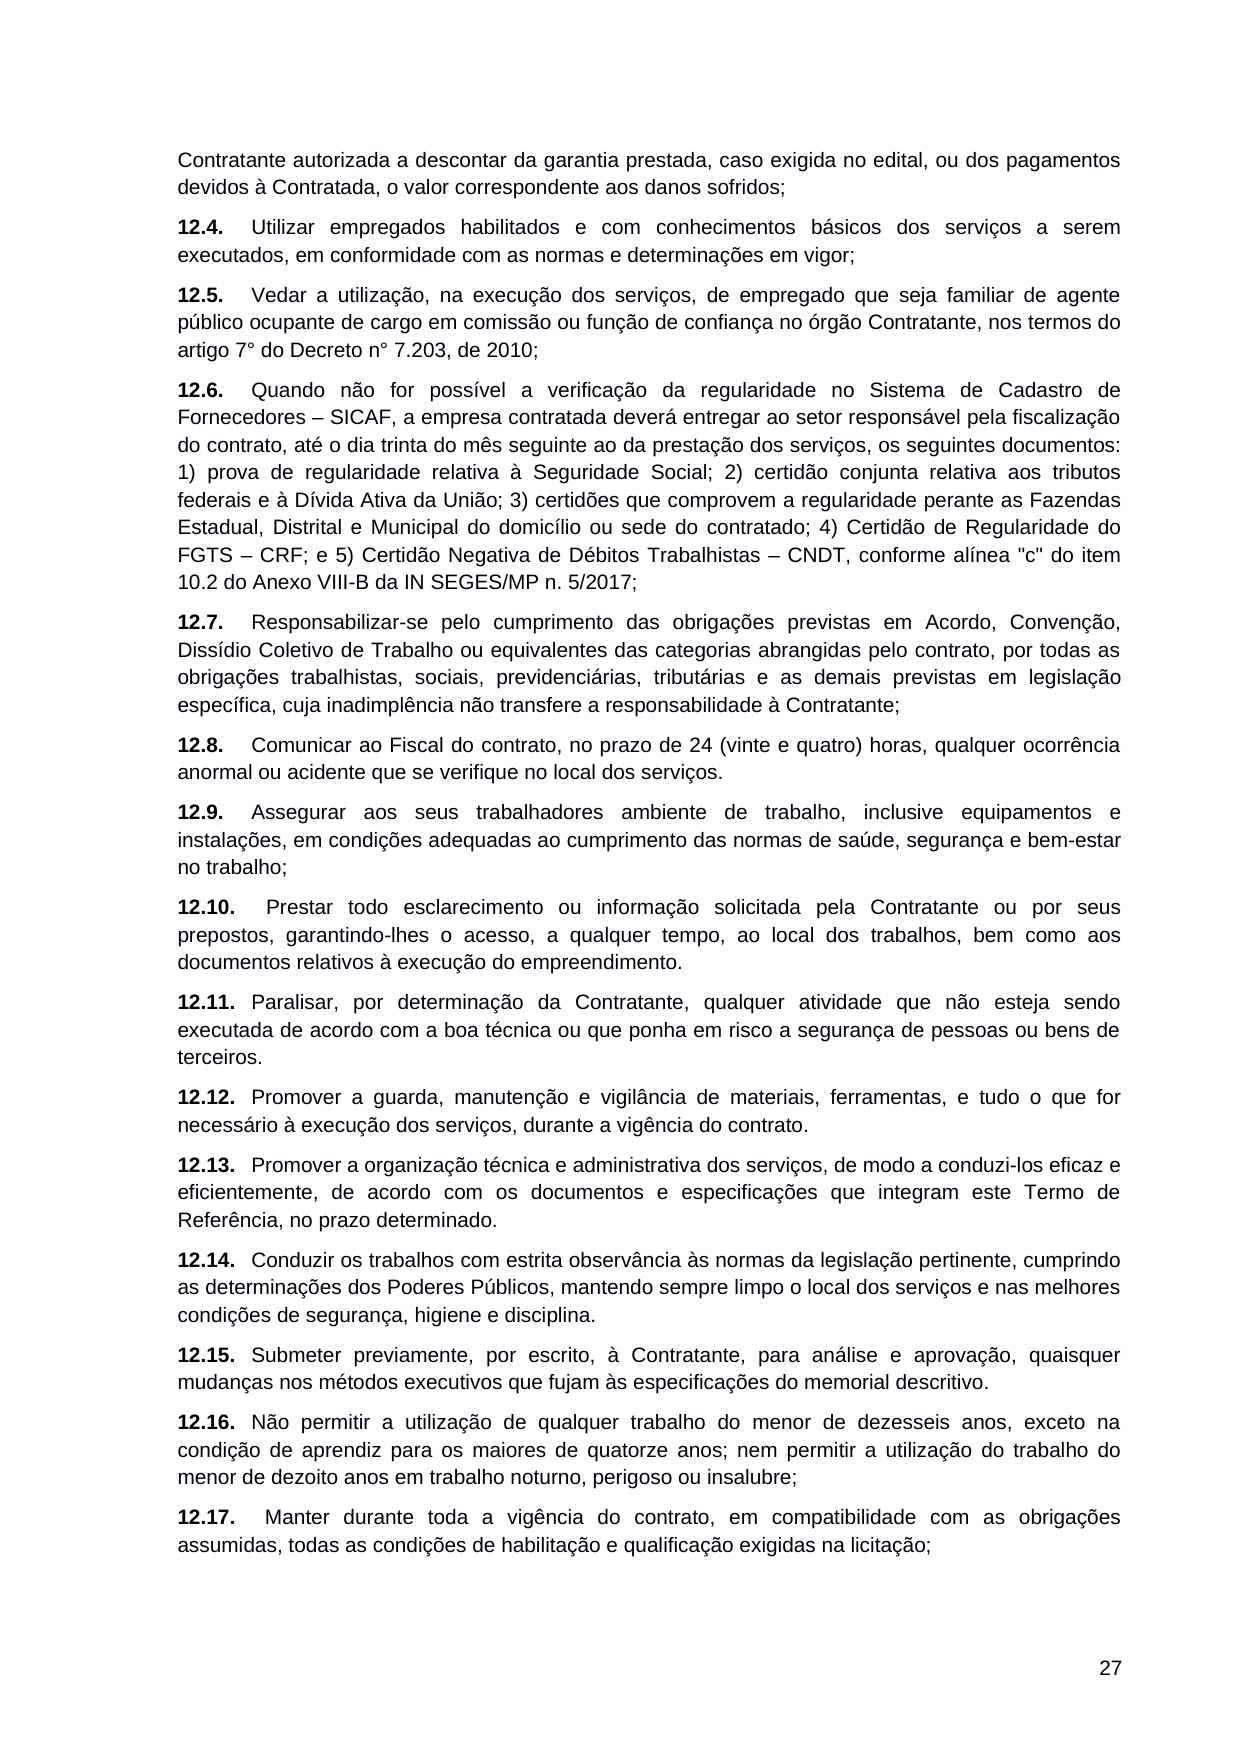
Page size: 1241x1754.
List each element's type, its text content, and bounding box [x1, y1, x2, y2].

list Comunicar ao Fiscal do contrato, no prazo de 24 (vinte e quatro) horas, qualquer ocorrência anormal ou acidente que se verifique no local dos serviços. [177, 733, 1122, 784]
list Assegurar aos seus trabalhadores ambiente de trabalho, inclusive equipamentos e instalações, em condições adequadas ao cumprimento das normas de saúde, segurança e bem-estar no trabalho; [177, 800, 1122, 879]
list Promover a organização técnica e administrativa dos serviços, de modo a conduzi-los eficaz e eficientemente, de acordo com os documentos e especificações que integram este Termo de Referência, no prazo determinado. [177, 1153, 1122, 1232]
list Paralisar, por determinação da Contratante, qualquer atividade que não esteja sendo executada de acordo com a boa técnica ou que ponha em risco a segurança de pessoas ou bens de terceiros. [177, 990, 1122, 1069]
list Utilizar empregados habilitados e com conhecimentos básicos dos serviços a serem executados, em conformidade com as normas e determinações em vigor; [177, 215, 1122, 267]
list Não permitir a utilização de qualquer trabalho do menor de dezesseis anos, exceto na condição de aprendiz para os maiores de quatorze anos; nem permitir a utilização do trabalho do menor de dezoito anos em trabalho noturno, perigoso ou insalubre; [177, 1410, 1122, 1489]
list Responsabilizar-se pelo cumprimento das obrigações previstas em Acordo, Convenção, Dissídio Coletivo de Trabalho ou equivalentes das categorias abrangidas pelo contrato, por todas as obrigações trabalhistas, sociais, previdenciárias, tributárias e as demais previstas em legislação específica, cuja inadimplência não transfere a responsabilidade à Contratante; [177, 610, 1122, 717]
list Quando não for possível a verificação da regularidade no Sistema de Cadastro de Fornecedores – SICAF, a empresa contratada deverá entregar ao setor responsável pela fiscalização do contrato, até o dia trinta do mês seguinte ao da prestação dos serviços, os seguintes documentos: 1) prova de regularidade relativa à Seguridade Social; 2) certidão conjunta relativa aos tributos federais e à Dívida Ativa da União; 3) certidões que comprovem a regularidade perante as Fazendas Estadual, Distrital e Municipal do domicílio ou sede do contratado; 4) Certidão de Regularidade do FGTS – CRF; e 5) Certidão Negativa de Débitos Trabalhistas – CNDT, conforme alínea "c" do item 10.2 do Anexo VIII-B da IN SEGES/MP n. 5/2017; [177, 378, 1122, 594]
list Vedar a utilização, na execução dos serviços, de empregado que seja familiar de agente público ocupante de cargo em comissão ou função de confiança no órgão Contratante, nos termos do artigo 7° do Decreto n° 7.203, de 2010; [177, 283, 1122, 362]
list Submeter previamente, por escrito, à Contratante, para análise e aprovação, quaisquer mudanças nos métodos executivos que fujam às especificações do memorial descritivo. [177, 1343, 1122, 1394]
list Manter durante toda a vigência do contrato, em compatibilidade com as obrigações assumidas, todas as condições de habilitação e qualificação exigidas na licitação; [177, 1505, 1122, 1557]
list Prestar todo esclarecimento ou informação solicitada pela Contratante ou por seus prepostos, garantindo-lhes o acesso, a qualquer tempo, ao local dos trabalhos, bem como aos documentos relativos à execução do empreendimento. [177, 895, 1122, 974]
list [177, 148, 1122, 199]
list Promover a guarda, manutenção e vigilância de materiais, ferramentas, e tudo o que for necessário à execução dos serviços, durante a vigência do contrato. [177, 1085, 1122, 1137]
list Conduzir os trabalhos com estrita observância às normas da legislação pertinente, cumprindo as determinações dos Poderes Públicos, mantendo sempre limpo o local dos serviços e nas melhores condições de segurança, higiene e disciplina. [177, 1248, 1122, 1327]
